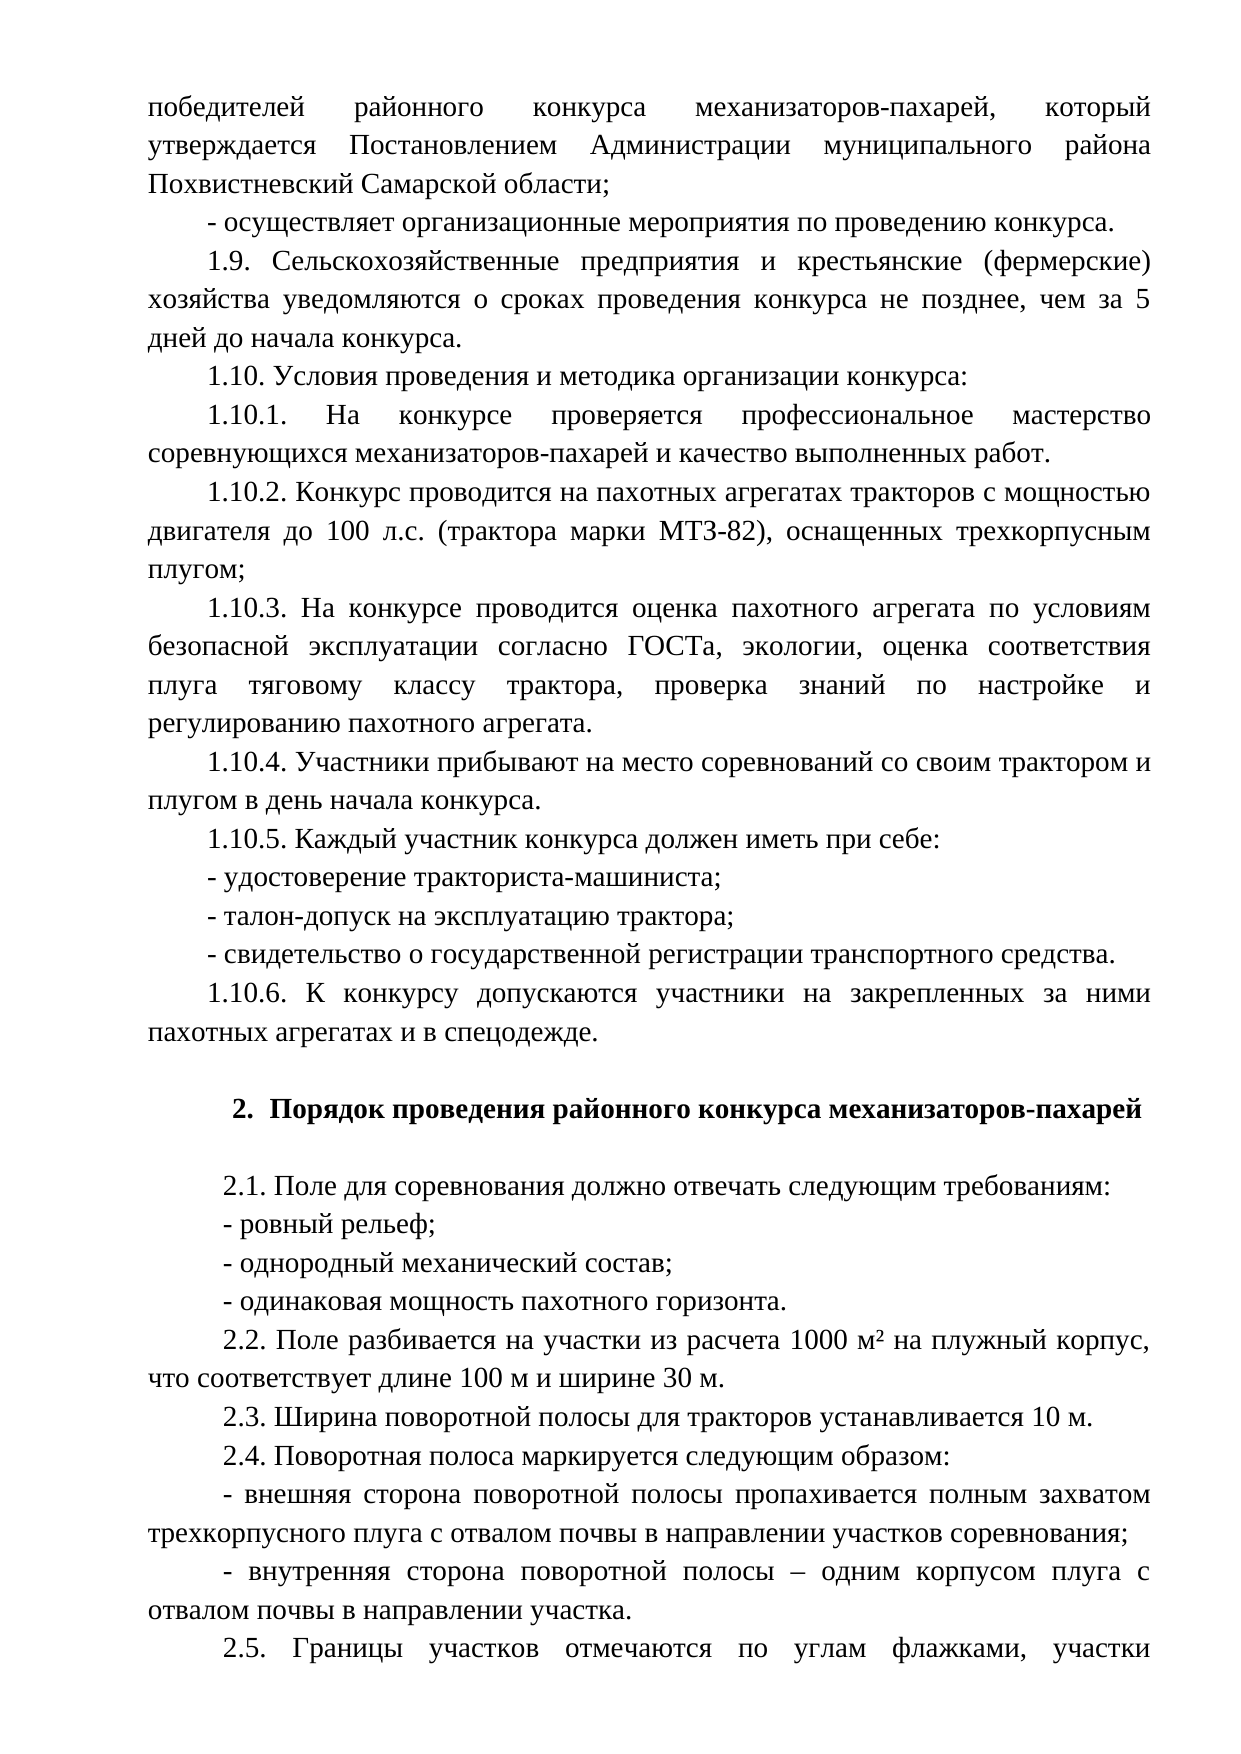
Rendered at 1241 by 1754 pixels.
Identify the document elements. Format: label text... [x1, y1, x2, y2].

text - осуществляет организационные мероприятия по проведению конкурса. [148, 204, 1152, 238]
text - однородный механический состав; [148, 1245, 1152, 1278]
text 1.10.2. Конкурс проводится на пахотных агрегатах тракторов с мощностью двигателя до 100 л.с. (трактора марки МТЗ-82), оснащенных трехкорпусным плугом; [148, 474, 1152, 585]
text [148, 1630, 1152, 1664]
list Порядок проведения районного конкурса механизаторов-пахарей [223, 1091, 1152, 1124]
text - талон-допуск на эксплуатацию трактора; [148, 898, 1152, 932]
text - удостоверение тракториста-машиниста; [148, 859, 1152, 893]
text - одинаковая мощность пахотного горизонта. [148, 1283, 1152, 1317]
text 1.10.1. На конкурсе проверяется профессиональное мастерство соревнующихся механизаторов-пахарей и качество выполненных работ. [148, 397, 1152, 469]
text 1.10.4. Участники прибывают на место соревнований со своим трактором и плугом в день начала конкурса. [148, 744, 1152, 816]
text - внутренняя сторона поворотной полосы – одним корпусом плуга с отвалом почвы в направлении участка. [148, 1553, 1152, 1625]
text 1.10.5. Каждый участник конкурса должен иметь при себе: [148, 821, 1152, 854]
text - ровный рельеф; [148, 1206, 1152, 1240]
text 1.10.6. К конкурсу допускаются участники на закрепленных за ними пахотных агрегатах и в спецодежде. [148, 975, 1152, 1047]
text 1.9. Сельскохозяйственные предприятия и крестьянские (фермерские) хозяйства уведомляются о сроках проведения конкурса не позднее, чем за 5 дней до начала конкурса. [148, 243, 1152, 353]
text победителей районного конкурса механизаторов-пахарей, который утверждается Постановлением Администрации муниципального района Похвистневский Самарской области; [148, 89, 1152, 199]
text 1.10. Условия проведения и методика организации конкурса: [148, 358, 1152, 392]
text - свидетельство о государственной регистрации транспортного средства. [148, 937, 1152, 970]
text 2.1. Поле для соревнования должно отвечать следующим требованиям: [148, 1168, 1152, 1201]
text - внешняя сторона поворотной полосы пропахивается полным захватом трехкорпусного плуга с отвалом почвы в направлении участков соревнования; [148, 1476, 1152, 1548]
text 1.10.3. На конкурсе проводится оценка пахотного агрегата по условиям безопасной эксплуатации согласно ГОСТа, экологии, оценка соответствия плуга тяговому классу трактора, проверка знаний по настройке и регулированию пахотного агрегата. [148, 590, 1152, 739]
text 2.2. Поле разбивается на участки из расчета 1000 м² на плужный корпус, что соответствует длине 100 м и ширине 30 м. [148, 1322, 1152, 1394]
text 2.3. Ширина поворотной полосы для тракторов устанавливается 10 м. [148, 1399, 1152, 1433]
text 2.4. Поворотная полоса маркируется следующим образом: [148, 1438, 1152, 1471]
